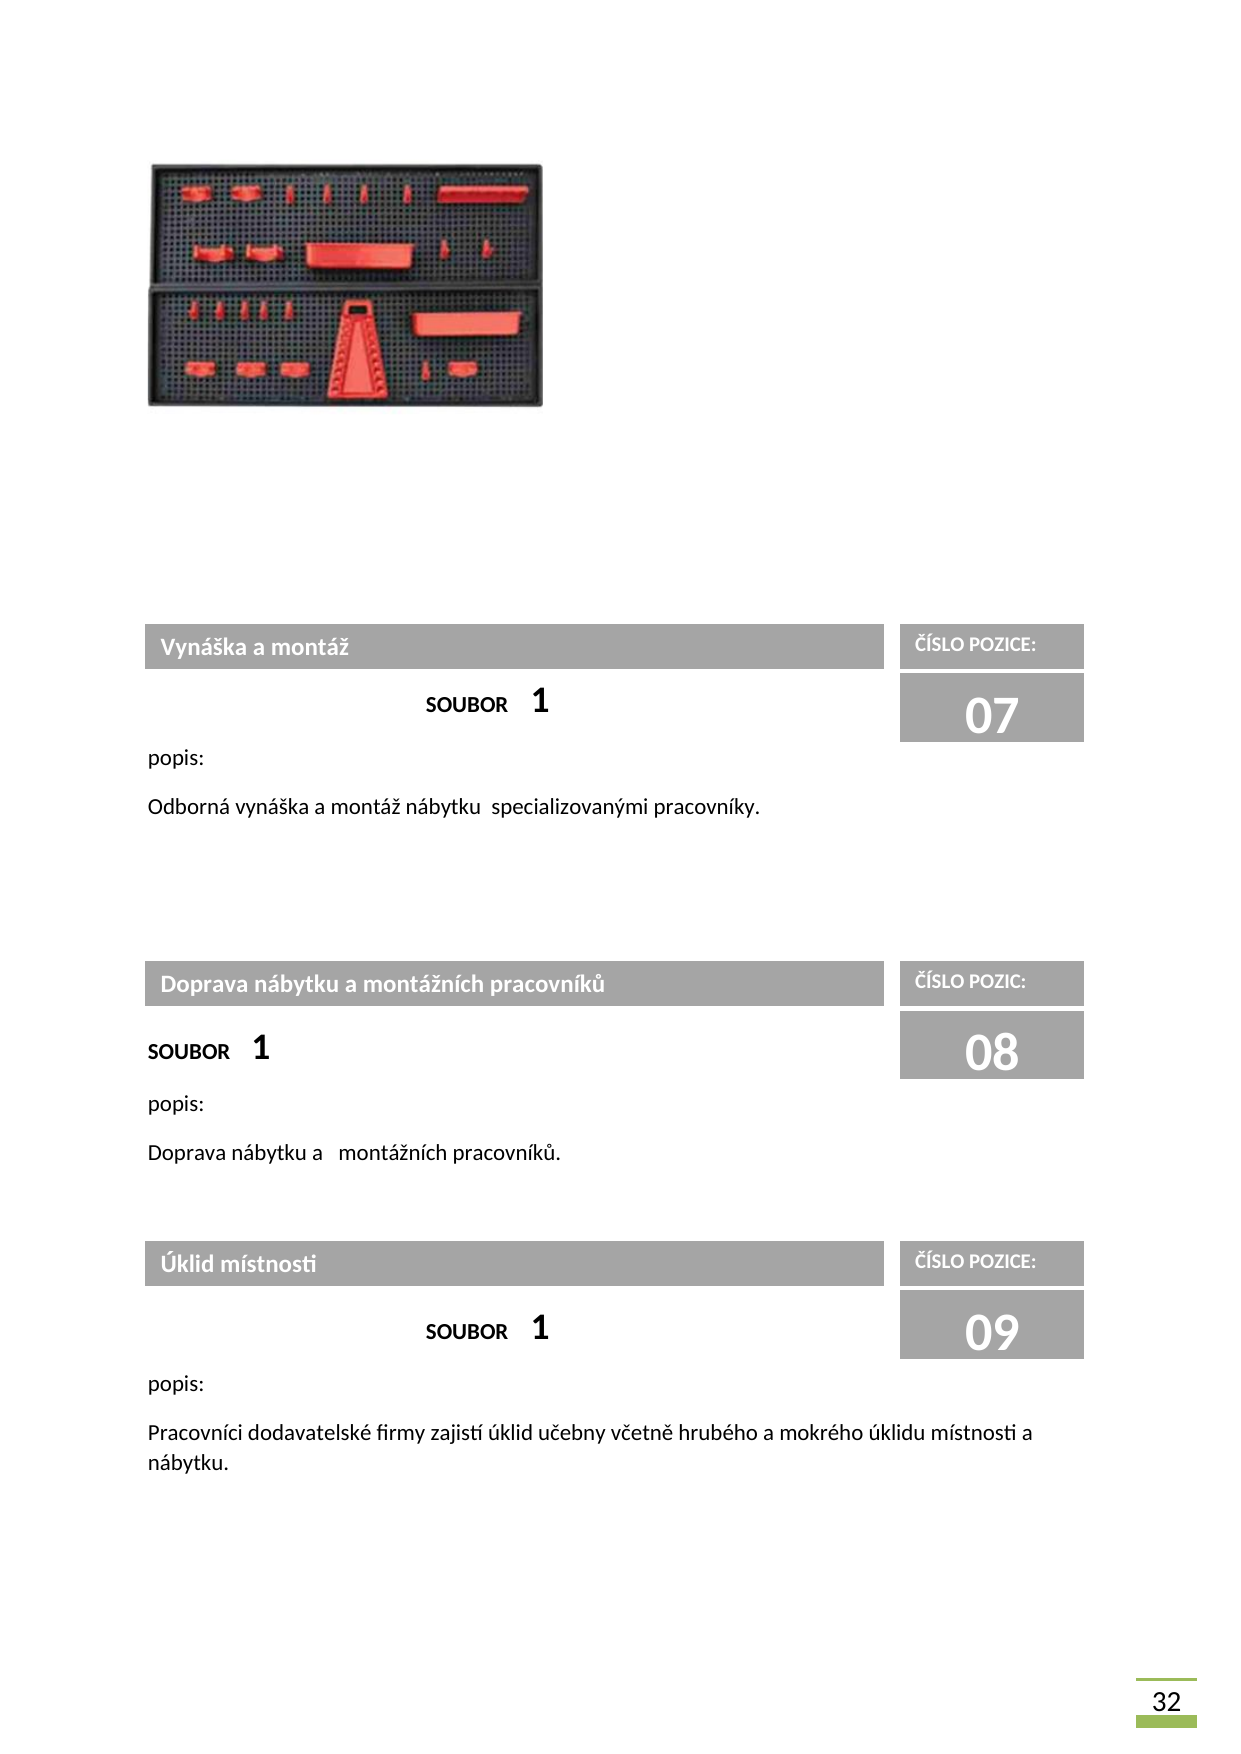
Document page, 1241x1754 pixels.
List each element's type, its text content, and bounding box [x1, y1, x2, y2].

picture [147, 88, 543, 484]
text SOUBOR 1 [148, 676, 900, 722]
text SOUBOR 1 [148, 1303, 900, 1349]
text Pracovníci dodavatelské firmy zajistí úklid učebny včetně hrubého a mokrého úklidu místnosti a nábytku.RNÁ [148, 1418, 1092, 1477]
text popis: [148, 1369, 1092, 1397]
text popis: [148, 1089, 1092, 1118]
text SOUBOR 1 [148, 1023, 900, 1069]
text Doprava nábytku a montážních pracovníků. [148, 1138, 1092, 1166]
text popis: [148, 743, 1092, 771]
text Odborná vynáška a montáž nábytku specializovanými pracovníky. [148, 792, 1092, 820]
